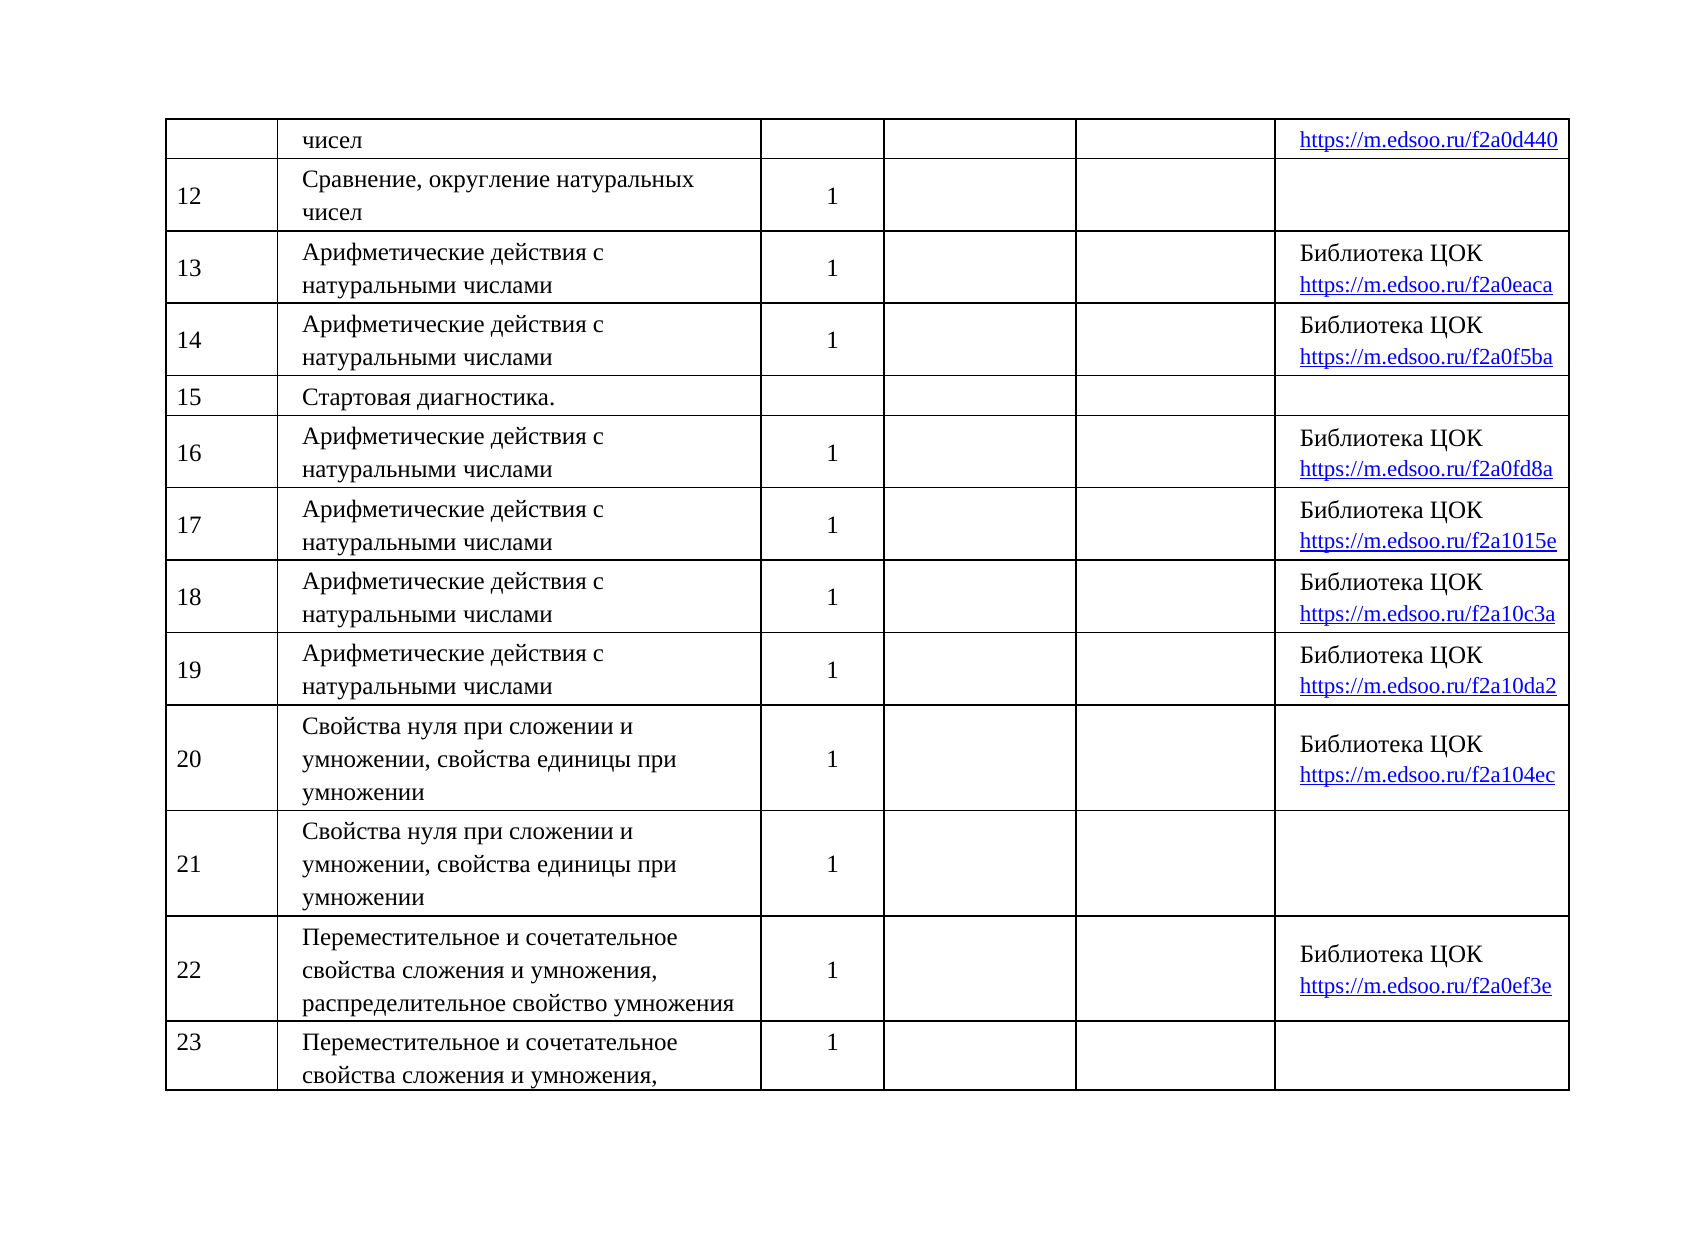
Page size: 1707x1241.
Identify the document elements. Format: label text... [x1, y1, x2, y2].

table_cell [1276, 159, 1568, 230]
table_cell [885, 304, 1075, 375]
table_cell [278, 1022, 760, 1089]
table_cell [1077, 811, 1274, 915]
table_cell [1077, 376, 1274, 414]
table_cell 12 [167, 159, 277, 230]
table_cell 1 [762, 120, 883, 157]
table_cell Арифметические действия с натуральными числами [278, 561, 760, 632]
table_cell Арифметические действия с натуральными числами [278, 633, 760, 704]
table_cell 1 [762, 232, 883, 302]
table_cell 1 [762, 159, 883, 230]
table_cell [278, 917, 760, 1020]
table_cell Библиотека ЦОК https://m.edsoo.ru/f2a10c3a [1276, 561, 1568, 632]
table_cell [885, 488, 1075, 559]
table_cell 1 [762, 706, 883, 809]
table_cell [885, 376, 1075, 414]
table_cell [1276, 120, 1568, 157]
table_cell Арифметические действия с натуральными числами [278, 232, 760, 302]
table_cell 13 [167, 232, 277, 302]
table_cell Свойства нуля при сложении и умножении, свойства единицы при умножении [278, 811, 760, 915]
table_cell [1077, 488, 1274, 559]
table_cell Библиотека ЦОК https://m.edsoo.ru/f2a10da2 [1276, 633, 1568, 704]
table_cell Библиотека ЦОК https://m.edsoo.ru/f2a104ec [1276, 706, 1568, 809]
table_cell 18 [167, 561, 277, 632]
table_cell [1077, 304, 1274, 375]
table_cell 1 [762, 488, 883, 559]
table_cell [1276, 811, 1568, 915]
table_cell [885, 633, 1075, 704]
table_cell 16 [167, 416, 277, 487]
table_cell [1077, 1022, 1274, 1089]
table_cell [885, 232, 1075, 302]
table_cell Арифметические действия с натуральными числами [278, 304, 760, 375]
table_cell 1 [762, 304, 883, 375]
table_cell Арифметические действия с натуральными числами [278, 416, 760, 487]
table_cell [1077, 633, 1274, 704]
table_cell Библиотека ЦОК https://m.edsoo.ru/f2a0eaca [1276, 232, 1568, 302]
table_cell Стартовая диагностика. [278, 376, 760, 414]
table_cell [1077, 232, 1274, 302]
table_cell 1 [762, 633, 883, 704]
table_cell [1276, 376, 1568, 414]
table_cell 14 [167, 304, 277, 375]
table_cell 20 [167, 706, 277, 809]
table_cell 11 [167, 120, 277, 157]
table_cell [885, 706, 1075, 809]
table_cell [1077, 159, 1274, 230]
table_cell Арифметические действия с натуральными числами [278, 488, 760, 559]
table_cell 1 [762, 416, 883, 487]
table_cell [885, 416, 1075, 487]
table_cell Библиотека ЦОК https://m.edsoo.ru/f2a0fd8a [1276, 416, 1568, 487]
table_cell 19 [167, 633, 277, 704]
table_cell [1077, 561, 1274, 632]
table_cell [1077, 706, 1274, 809]
table_cell [762, 376, 883, 414]
table_cell [885, 917, 1075, 1020]
table_cell 17 [167, 488, 277, 559]
table_cell 22 [167, 917, 277, 1020]
table_cell [1276, 1022, 1568, 1089]
table_cell Сравнение, округление натуральных чисел [278, 159, 760, 230]
table_cell 1 [762, 917, 883, 1020]
table_cell 23 [167, 1022, 277, 1089]
table_cell Библиотека ЦОК https://m.edsoo.ru/f2a0f5ba [1276, 304, 1568, 375]
table_cell [1077, 120, 1274, 157]
table_cell [885, 561, 1075, 632]
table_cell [278, 120, 760, 157]
table_cell Свойства нуля при сложении и умножении, свойства единицы при умножении [278, 706, 760, 809]
table_cell [885, 120, 1075, 157]
table_cell Библиотека ЦОК https://m.edsoo.ru/f2a1015e [1276, 488, 1568, 559]
table_cell 21 [167, 811, 277, 915]
table_cell 1 [762, 561, 883, 632]
table_cell [1077, 416, 1274, 487]
table_cell 15 [167, 376, 277, 414]
table_cell [885, 159, 1075, 230]
table_cell Библиотека ЦОК https://m.edsoo.ru/f2a0ef3e [1276, 917, 1568, 1020]
table_cell [885, 811, 1075, 915]
table_cell [1077, 917, 1274, 1020]
table_cell 1 [762, 1022, 883, 1089]
table_cell 1 [762, 811, 883, 915]
table_cell [885, 1022, 1075, 1089]
